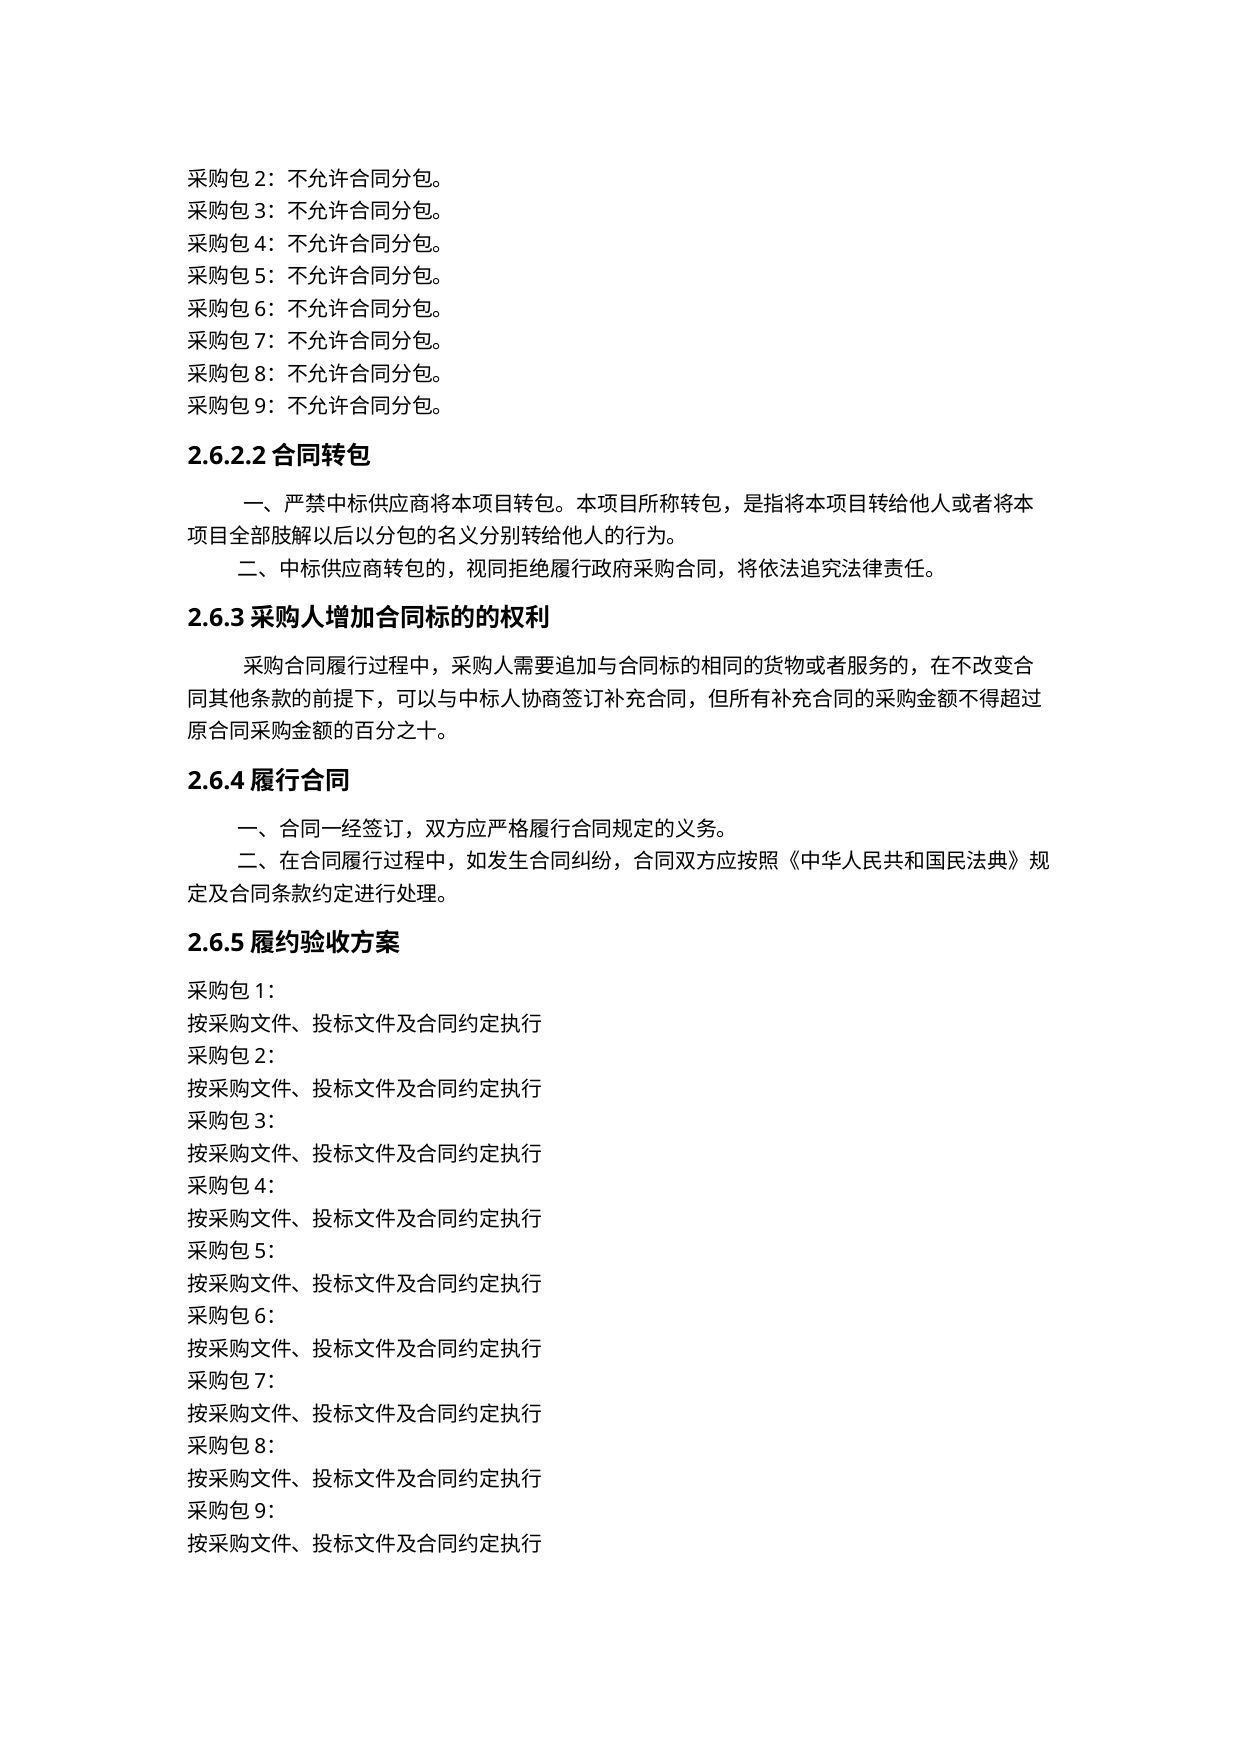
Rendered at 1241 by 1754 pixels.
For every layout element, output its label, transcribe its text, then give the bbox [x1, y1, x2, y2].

text 二、中标供应商转包的，视同拒绝履行政府采购合同，将依法追究法律责任。 [187, 552, 1053, 584]
text 2.6.4履行合同 [187, 747, 1053, 812]
text 采购包8： [187, 1429, 1053, 1462]
text 按采购文件、投标文件及合同约定执行 [187, 1267, 1053, 1299]
text 采购包9：不允许合同分包。 [187, 389, 1053, 422]
text 采购包7：不允许合同分包。 [187, 324, 1053, 357]
text 采购包5：不允许合同分包。 [187, 259, 1053, 292]
text 采购包6： [187, 1299, 1053, 1332]
text 采购包1： [187, 974, 1053, 1007]
text 一、合同一经签订，双方应严格履行合同规定的义务。 [187, 812, 1053, 844]
text 2.6.5履约验收方案 [187, 909, 1053, 974]
text 按采购文件、投标文件及合同约定执行 [187, 1072, 1053, 1104]
text 采购包4： [187, 1169, 1053, 1202]
text 按采购文件、投标文件及合同约定执行 [187, 1332, 1053, 1364]
text 2.6.3采购人增加合同标的的权利 [187, 584, 1053, 649]
text 采购合同履行过程中，采购人需要追加与合同标的相同的货物或者服务的，在不改变合同其他条款的前提下，可以与中标人协商签订补充合同，但所有补充合同的采购金额不得超过原合同采购金额的百分之十。 [187, 649, 1053, 747]
text 一、严禁中标供应商将本项目转包。本项目所称转包，是指将本项目转给他人或者将本项目全部肢解以后以分包的名义分别转给他人的行为。 [187, 487, 1053, 552]
text 按采购文件、投标文件及合同约定执行 [187, 1462, 1053, 1494]
text 采购包6：不允许合同分包。 [187, 292, 1053, 324]
text 按采购文件、投标文件及合同约定执行 [187, 1202, 1053, 1234]
text 二、在合同履行过程中，如发生合同纠纷，合同双方应按照《中华人民共和国民法典》规定及合同条款约定进行处理。 [187, 844, 1053, 909]
text 按采购文件、投标文件及合同约定执行 [187, 1397, 1053, 1429]
text 按采购文件、投标文件及合同约定执行 [187, 1137, 1053, 1169]
text 采购包8：不允许合同分包。 [187, 357, 1053, 389]
text 按采购文件、投标文件及合同约定执行 [187, 1007, 1053, 1039]
text 采购包2： [187, 1039, 1053, 1072]
text 采购包5： [187, 1234, 1053, 1267]
text 按采购文件、投标文件及合同约定执行 [187, 1527, 1053, 1559]
text 采购包9： [187, 1494, 1053, 1527]
text 采购包2：不允许合同分包。 [187, 162, 1053, 194]
text 2.6.2.2合同转包 [187, 422, 1053, 487]
text 采购包4：不允许合同分包。 [187, 227, 1053, 259]
text 采购包3：不允许合同分包。 [187, 194, 1053, 227]
text 采购包3： [187, 1104, 1053, 1137]
text 采购包7： [187, 1364, 1053, 1397]
